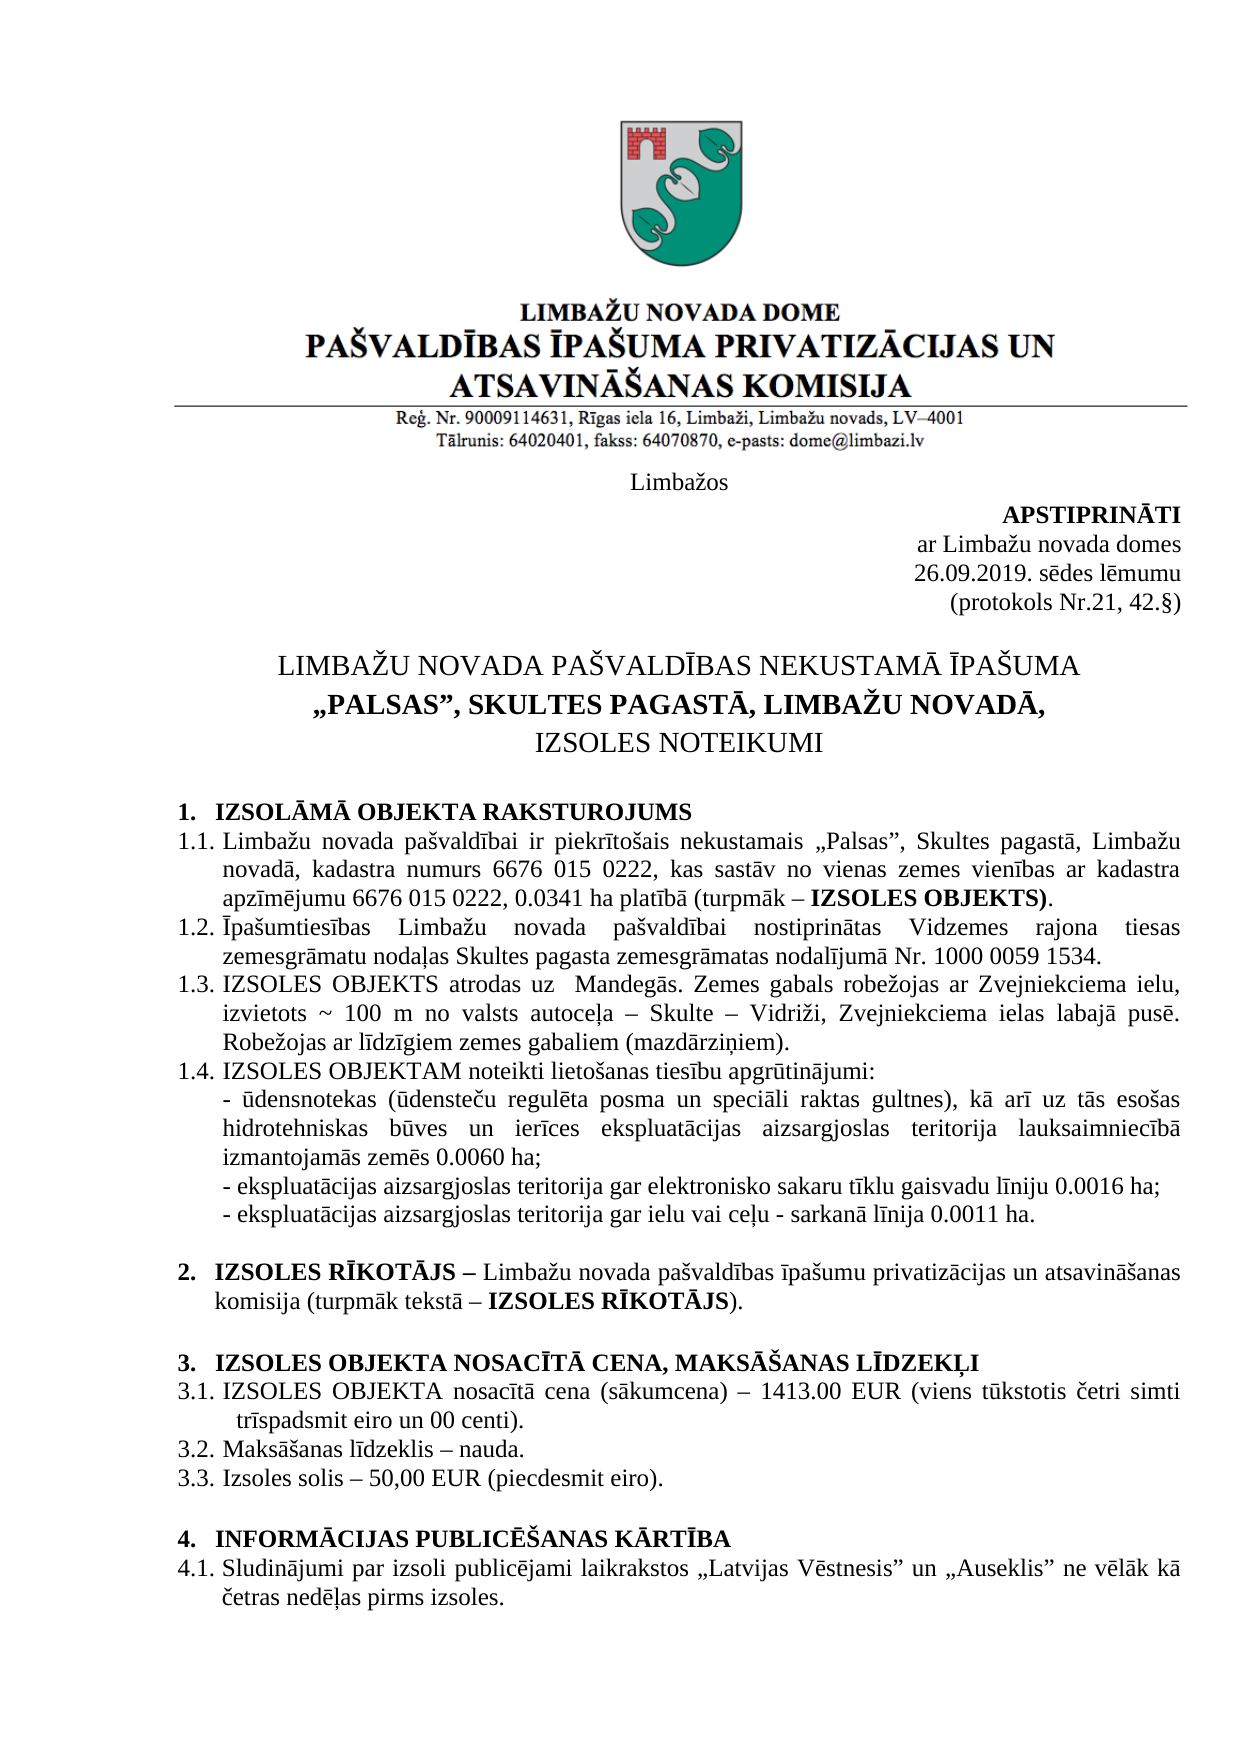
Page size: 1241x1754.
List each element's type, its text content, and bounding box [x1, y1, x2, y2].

text - ekspluatācijas aizsargjoslas teritorija gar elektronisko sakaru tīklu gaisvadu līniju 0.0016 ha; [222, 1171, 1181, 1199]
list IZSOLES OBJEKTA nosacītā cena (sākumcena) – 1413.00 EUR (viens tūkstotis četri simti trīspadsmit eiro un 00 centi). [177, 1376, 1181, 1434]
text ar Limbažu novada domes [477, 529, 1181, 558]
list Īpašumtiesības Limbažu novada pašvaldībai nostiprinātas Vidzemes rajona tiesas zemesgrāmatu nodaļas Skultes pagasta zemesgrāmatas nodalījumā Nr. 1000 0059 1534. [177, 912, 1181, 969]
list IZSOLES OBJEKTAM noteikti lietošanas tiesību apgrūtinājumi: [177, 1056, 1181, 1084]
list IZSOLES OBJEKTA NOSACĪTĀ CENA, MAKSĀŠANAS LĪDZEKĻI [177, 1348, 1181, 1376]
list IZSOLES OBJEKTS atrodas uz Mandegās. Zemes gabals robežojas ar Zvejniekciema ielu, izvietots ~ 100 m no valsts autoceļa – Skulte – Vidriži, Zvejniekciema ielas labajā pusē. Robežojas ar līdzīgiem zemes gabaliem (mazdārziņiem). [177, 969, 1181, 1056]
list IZSOLES RĪKOTĀJS – Limbažu novada pašvaldības īpašumu privatizācijas un atsavināšanas komisija (turpmāk tekstā – IZSOLES RĪKOTĀJS). [177, 1257, 1181, 1314]
text APSTIPRINĀTI [852, 500, 1181, 529]
text - ūdensnotekas (ūdensteču regulēta posma un speciāli raktas gultnes), kā arī uz tās esošas hidrotehniskas būves un ierīces ekspluatācijas aizsargjoslas teritorija lauksaimniecībā izmantojamās zemēs 0.0060 ha; [222, 1084, 1181, 1171]
text - ekspluatācijas aizsargjoslas teritorija gar ielu vai ceļu - sarkanā līnija 0.0011 ha. [222, 1199, 1181, 1228]
text (protokols Nr.21, 42.§) [177, 587, 1181, 615]
text Limbažos [177, 452, 1181, 496]
list Limbažu novada pašvaldībai ir piekrītošais nekustamais „Palsas”, Skultes pagastā, Limbažu novadā, kadastra numurs 6676 015 0222, kas sastāv no vienas zemes vienības ar kadastra apzīmējumu 6676 015 0222, 0.0341 ha platībā (turpmāk – IZSOLES OBJEKTS). [177, 826, 1181, 912]
picture [0, 1, 1236, 452]
list Sludinājumi par izsoli publicējami laikrakstos „Latvijas Vēstnesis” un „Auseklis” ne vēlāk kā četras nedēļas pirms izsoles. [177, 1553, 1181, 1611]
list Izsoles solis – 50,00 EUR (piecdesmit eiro). [177, 1463, 1181, 1491]
list IZSOLĀMĀ OBJEKTA RAKSTUROJUMS [177, 797, 1181, 826]
text „Palsas”, Skultes pagastā, Limbažu novadā, [177, 687, 1181, 721]
text IZSOLES NOTEIKUMI [177, 726, 1181, 759]
text 26.09.2019. sēdes lēmumu [177, 558, 1181, 587]
list Maksāšanas līdzeklis – nauda. [177, 1434, 1181, 1463]
list INFORMĀCIJAS PUBLICĒŠANAS KĀRTĪBA [177, 1524, 1181, 1553]
text limbažu NOVADA pašvaldības NEKUSTAMĀ ĪPAŠUMA [177, 648, 1181, 682]
